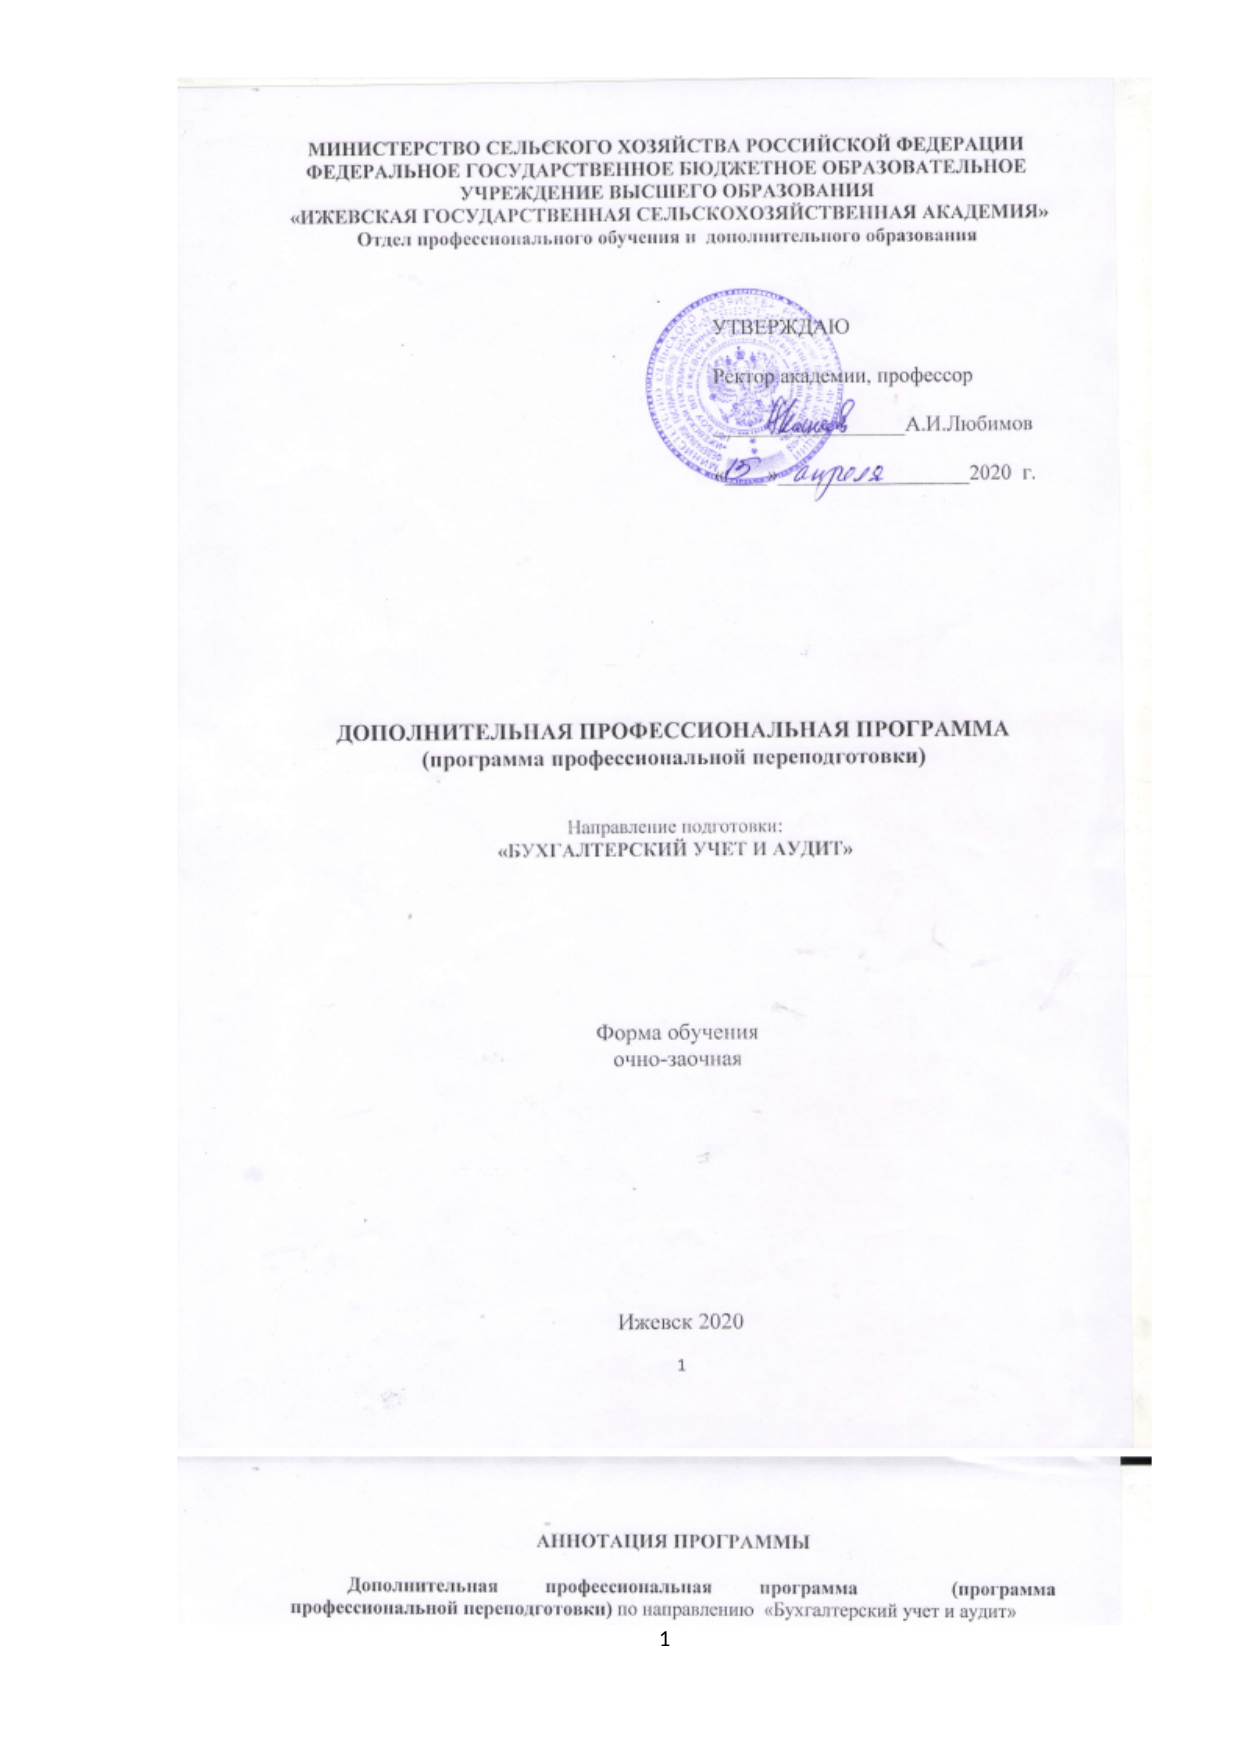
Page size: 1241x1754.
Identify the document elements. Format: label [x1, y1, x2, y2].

picture [177, 73, 1152, 1625]
